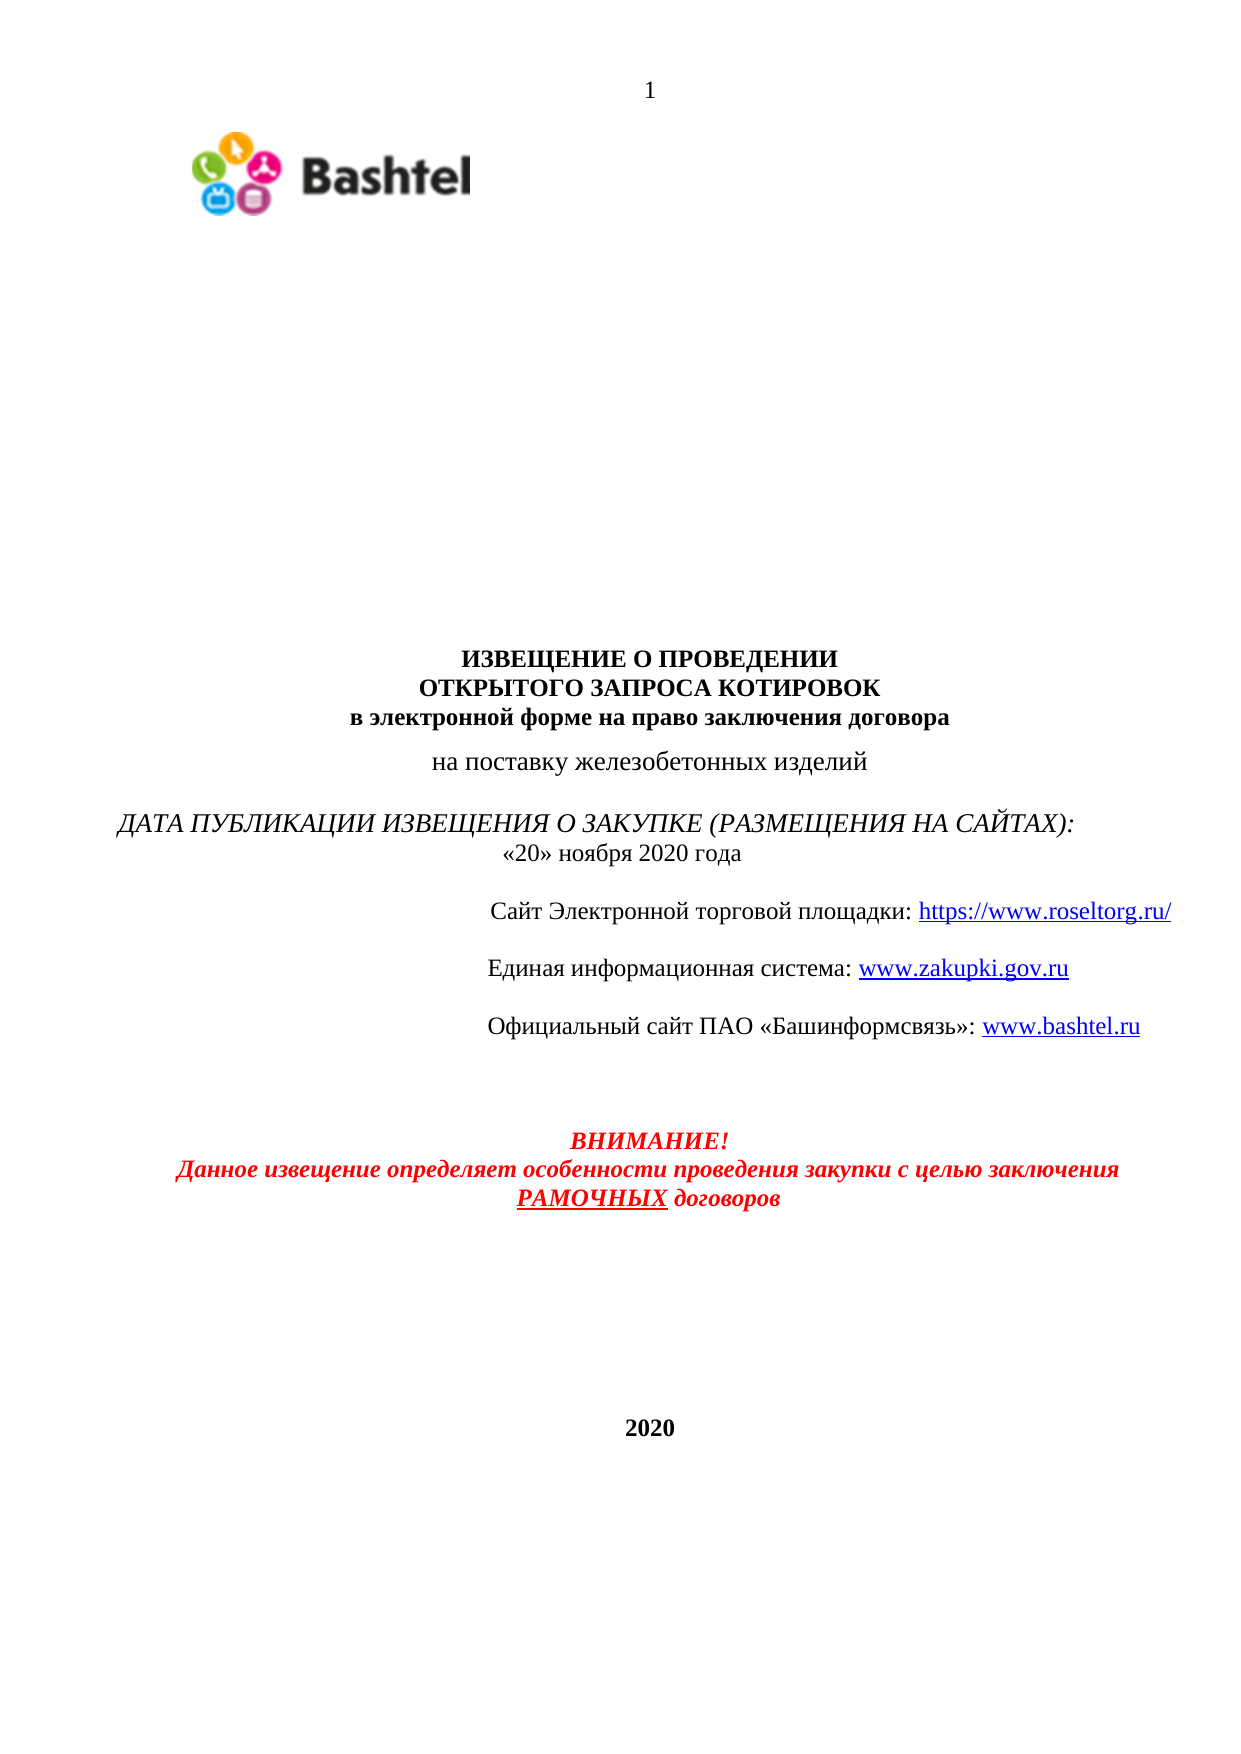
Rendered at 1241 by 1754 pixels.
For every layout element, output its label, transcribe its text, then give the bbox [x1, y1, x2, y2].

text Сайт Электронной торговой площадки: https://www.roseltorg.ru/ [490, 896, 1181, 924]
text ДАТА ПУБЛИКАЦИИ ИЗВЕЩЕНИЯ О ЗАКУПКЕ (РАЗМЕЩЕНИЯ НА САЙТАХ): [118, 807, 1181, 838]
text ВНИМАНИЕ! [118, 1126, 1181, 1154]
text 2020 [118, 1413, 1181, 1442]
text ОТКРЫТОГО ЗАПРОСА КОТИРОВОК [118, 673, 1181, 702]
text Данное извещение определяет особенности проведения закупки с целью заключения РАМОЧНЫХ договоров [118, 1154, 1181, 1212]
picture [191, 132, 470, 216]
text на поставку железобетонных изделий [118, 745, 1181, 776]
text Официальный сайт ПАО «Башинформсвязь»: www.bashtel.ru [487, 1011, 1181, 1039]
text в электронной форме на право заключения договора [118, 702, 1181, 730]
text ИЗВЕЩЕНИЕ О ПРОВЕДЕНИИ [118, 644, 1181, 673]
text Единая информационная система: www.zakupki.gov.ru [487, 953, 1181, 982]
